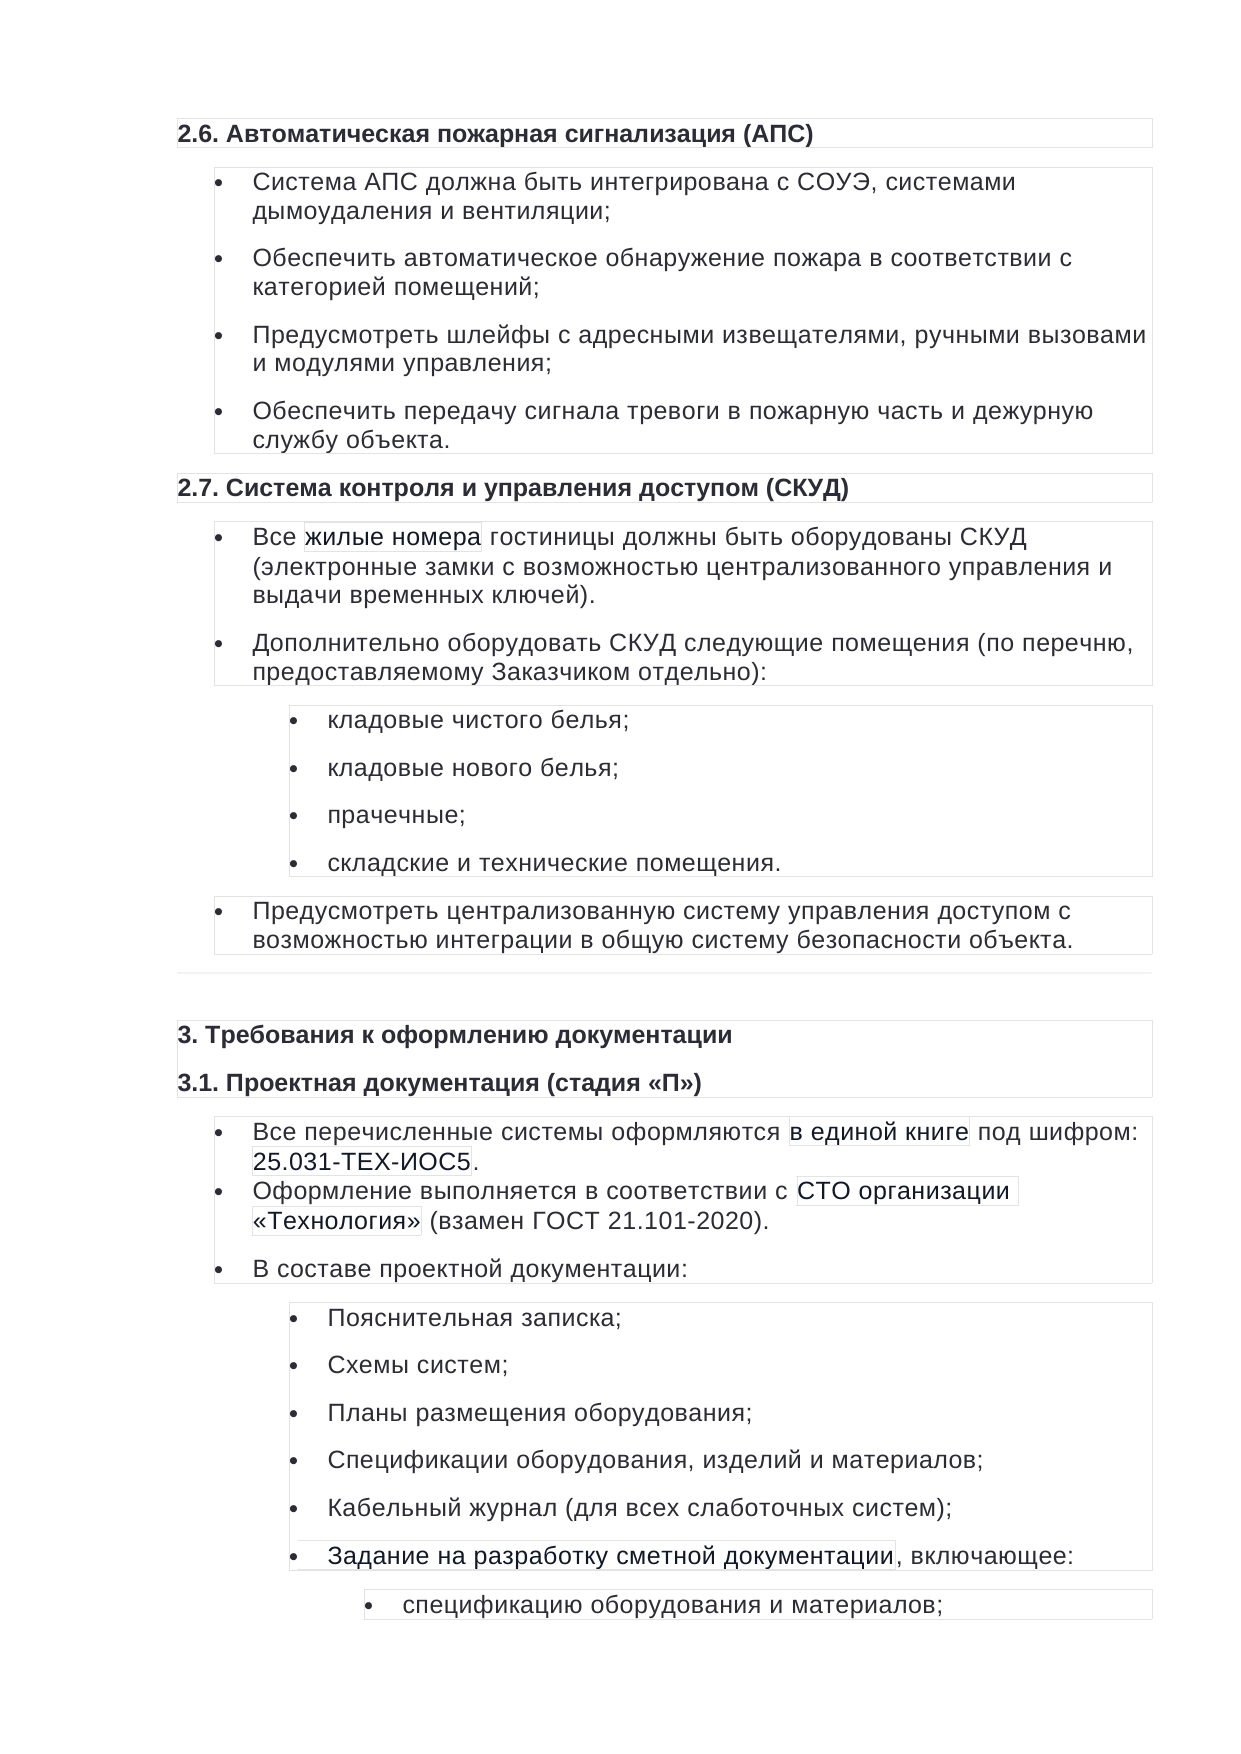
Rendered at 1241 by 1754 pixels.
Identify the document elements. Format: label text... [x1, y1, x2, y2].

list кладовые нового белья; [290, 752, 1152, 781]
list Предусмотреть централизованную систему управления доступом с возможностью интеграции в общую систему безопасности объекта. [215, 897, 1152, 954]
list Задание на разработку сметной документации, включающее: [896, 1540, 1152, 1570]
list Все жилые номера гостиницы должны быть оборудованы СКУД (электронные замки с возможностью централизованного управления и выдачи временных ключей). [215, 522, 1152, 609]
list Система АПС должна быть интегрирована с СОУЭ, системами дымоудаления и вентиляции; [215, 168, 1152, 225]
list В составе проектной документации: [215, 1254, 1152, 1283]
list Спецификации оборудования, изделий и материалов; [290, 1445, 1152, 1474]
list спецификацию оборудования и материалов; [365, 1590, 1152, 1619]
list Обеспечить автоматическое обнаружение пожара в соответствии с категорией помещений; [215, 243, 1152, 301]
list складские и технические помещения. [290, 847, 1152, 876]
list Обеспечить передачу сигнала тревоги в пожарную часть и дежурную службу объекта. [215, 395, 1152, 453]
list Все перечисленные системы оформляются в единой книге под шифром: 25.031-ТЕХ-ИОС5. [215, 1117, 1152, 1175]
list Пояснительная записка; [290, 1303, 1152, 1331]
list Дополнительно оборудовать СКУД следующие помещения (по перечню, предоставляемому Заказчиком отдельно): [215, 627, 1152, 685]
text 3.1. Проектная документация (стадия «П») [178, 1067, 1152, 1097]
list Задание на разработку сметной документации, включающее: [290, 1540, 895, 1570]
list кладовые чистого белья; [290, 706, 1152, 734]
list Оформление выполняется в соответствии с СТО организации «Технология» (взамен ГОСТ 21.101-2020). [215, 1175, 1152, 1235]
list Схемы систем; [290, 1350, 1152, 1379]
list прачечные; [290, 799, 1152, 829]
text 3. Требования к оформлению документации [178, 1021, 1152, 1049]
text 2.7. Система контроля и управления доступом (СКУД) [178, 474, 1152, 502]
text 2.6. Автоматическая пожарная сигнализация (АПС) [178, 119, 1152, 147]
list Планы размещения оборудования; [290, 1397, 1152, 1426]
list Предусмотреть шлейфы с адресными извещателями, ручными вызовами и модулями управления; [215, 319, 1152, 377]
list Кабельный журнал (для всех слаботочных систем); [290, 1492, 1152, 1521]
